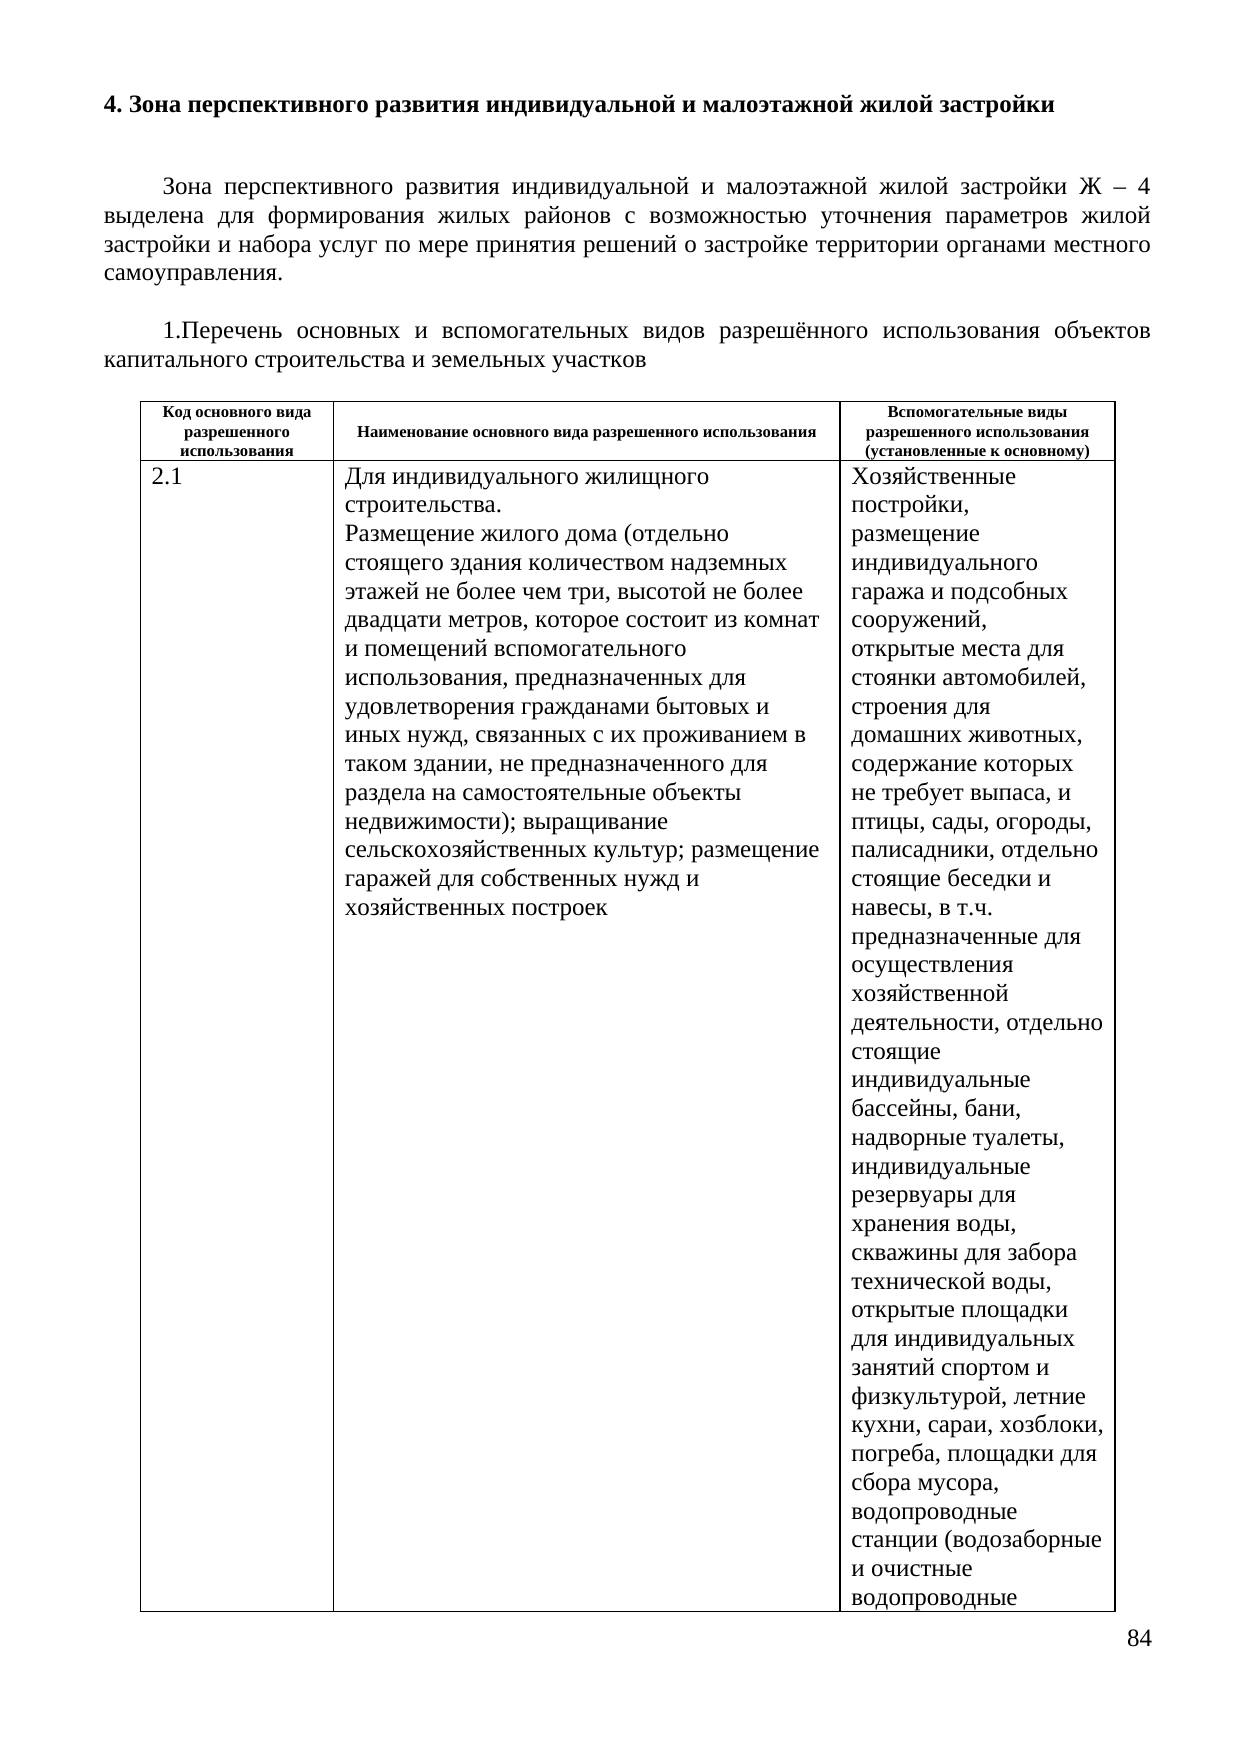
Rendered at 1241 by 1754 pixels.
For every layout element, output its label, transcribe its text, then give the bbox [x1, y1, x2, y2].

text Зона перспективного развития индивидуальной и малоэтажной жилой застройки Ж – 4 выделена для формирования жилых районов с возможностью уточнения параметров жилой застройки и набора услуг по мере принятия решений о застройке территории органами местного самоуправления. [103, 171, 1152, 286]
table_cell 2.1 [141, 461, 333, 1611]
text 4. Зона перспективного развития индивидуальной и малоэтажной жилой застройки [103, 89, 1152, 117]
table_header Вспомогательные виды разрешенного использования (установленные к основному) [841, 402, 1114, 460]
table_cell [841, 461, 1114, 1611]
table_header Наименование основного вида разрешенного использования [334, 402, 839, 460]
table_header Код основного вида разрешенного использования [141, 402, 333, 460]
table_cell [334, 461, 839, 1611]
text 1.Перечень основных и вспомогательных видов разрешённого использования объектов капитального строительства и земельных участков [103, 315, 1152, 372]
